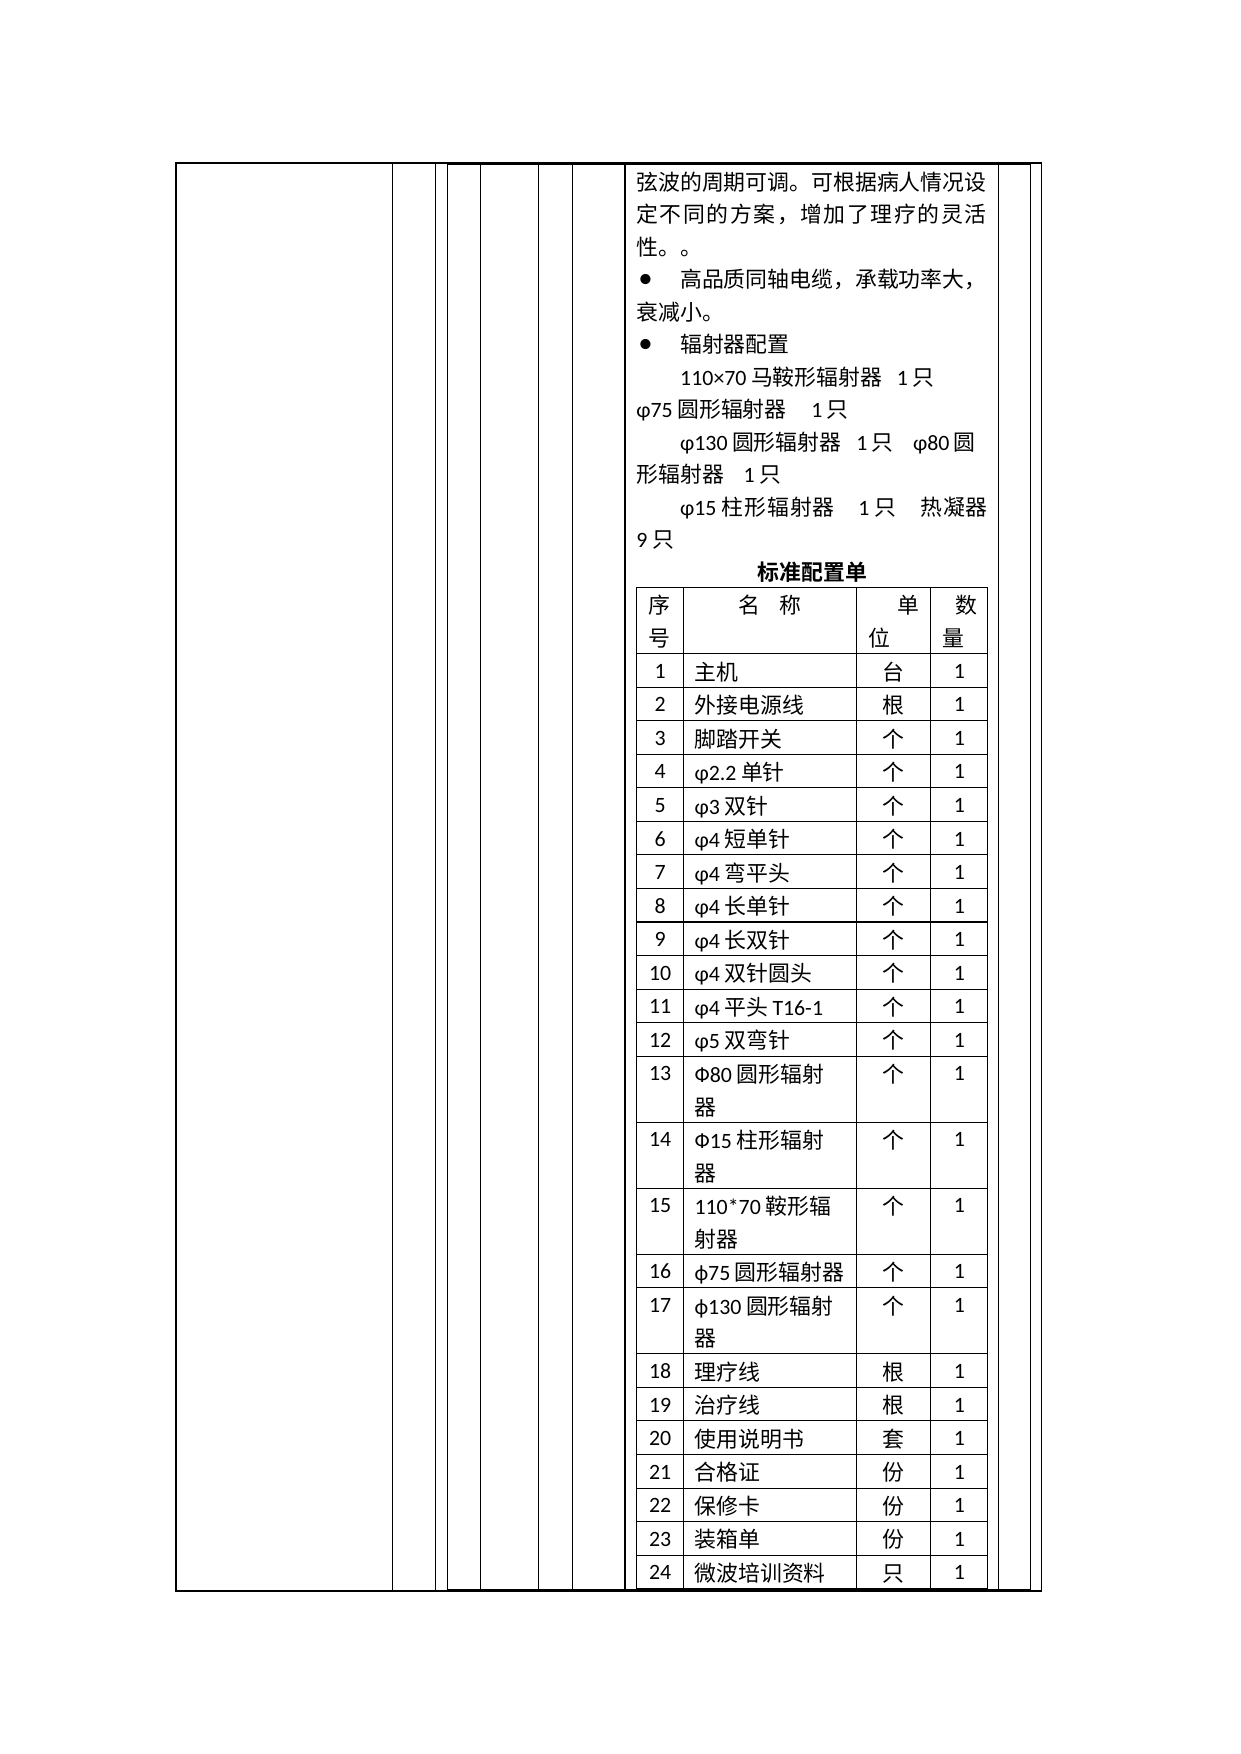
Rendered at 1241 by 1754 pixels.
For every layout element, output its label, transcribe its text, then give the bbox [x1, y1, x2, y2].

table_cell [177, 164, 392, 1590]
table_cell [436, 164, 447, 1590]
table_cell 1 [393, 164, 435, 1590]
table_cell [448, 165, 480, 1589]
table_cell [1031, 164, 1041, 1590]
